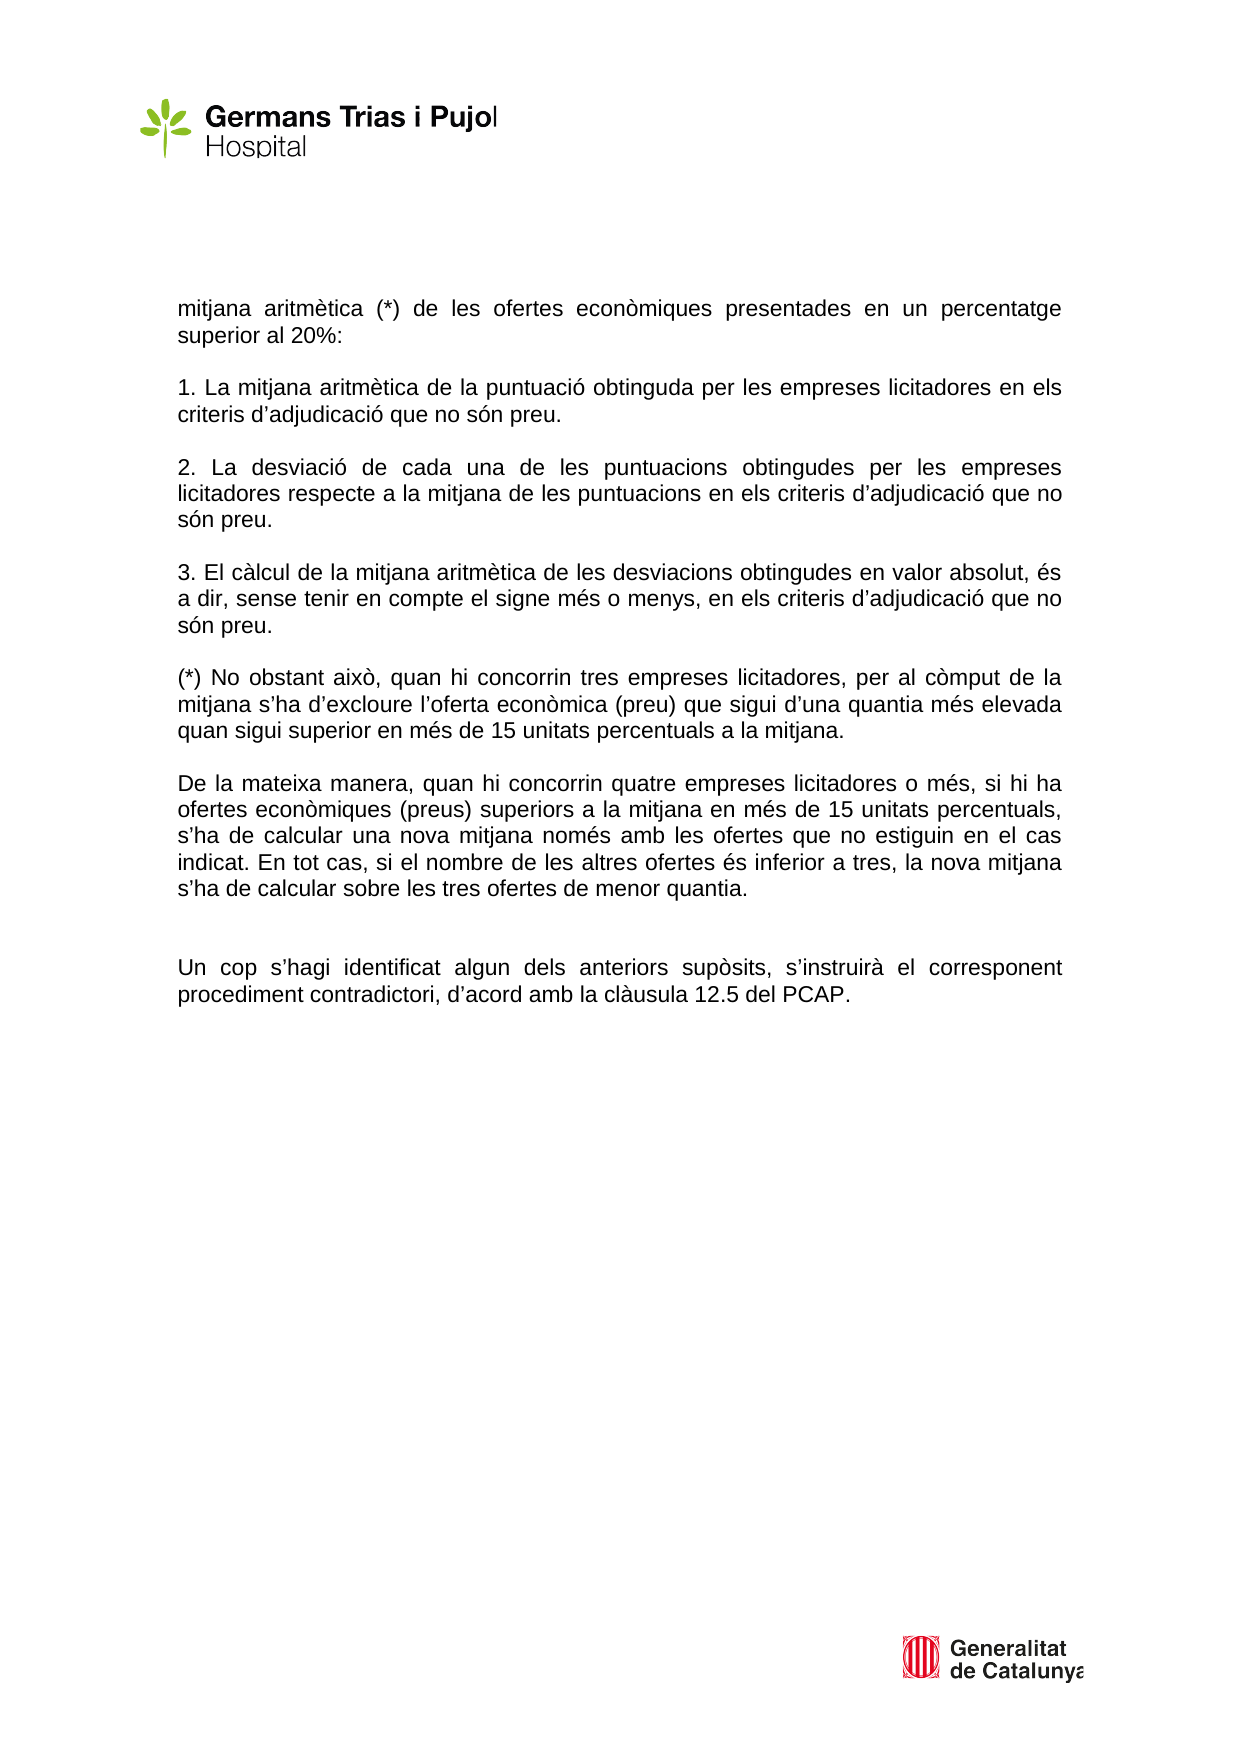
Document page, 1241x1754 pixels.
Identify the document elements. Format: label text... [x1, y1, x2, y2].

text De la mateixa manera, quan hi concorrin quatre empreses licitadores o més, si hi ha ofertes econòmiques (preus) superiors a la mitjana en més de 15 unitats percentuals, s’ha de calcular una nova mitjana només amb les ofertes que no estiguin en el cas indicat. En tot cas, si el nombre de les altres ofertes és inferior a tres, la nova mitjana s’ha de calcular sobre les tres ofertes de menor quantia. [177, 770, 1063, 901]
text 1. La mitjana aritmètica de la puntuació obtinguda per les empreses licitadores en els criteris d’adjudicació que no són preu. [177, 374, 1063, 427]
text 3. El càlcul de la mitjana aritmètica de les desviacions obtingudes en valor absolut, és a dir, sense tenir en compte el signe més o menys, en els criteris d’adjudicació que no són preu. [177, 559, 1063, 638]
picture [902, 1635, 1084, 1683]
text (*) No obstant això, quan hi concorrin tres empreses licitadores, per al còmput de la mitjana s’ha d’excloure l’oferta econòmica (preu) que sigui d’una quantia més elevada quan sigui superior en més de 15 unitats percentuals a la mitjana. [177, 664, 1063, 743]
picture [139, 98, 496, 158]
text Un cop s’hagi identificat algun dels anteriors supòsits, s’instruirà el corresponent procediment contradictori, d’acord amb la clàusula 12.5 del PCAP. [177, 954, 1063, 1007]
text 2. La desviació de cada una de les puntuacions obtingudes per les empreses licitadores respecte a la mitjana de les puntuacions en els criteris d’adjudicació que no són preu. [177, 453, 1063, 532]
